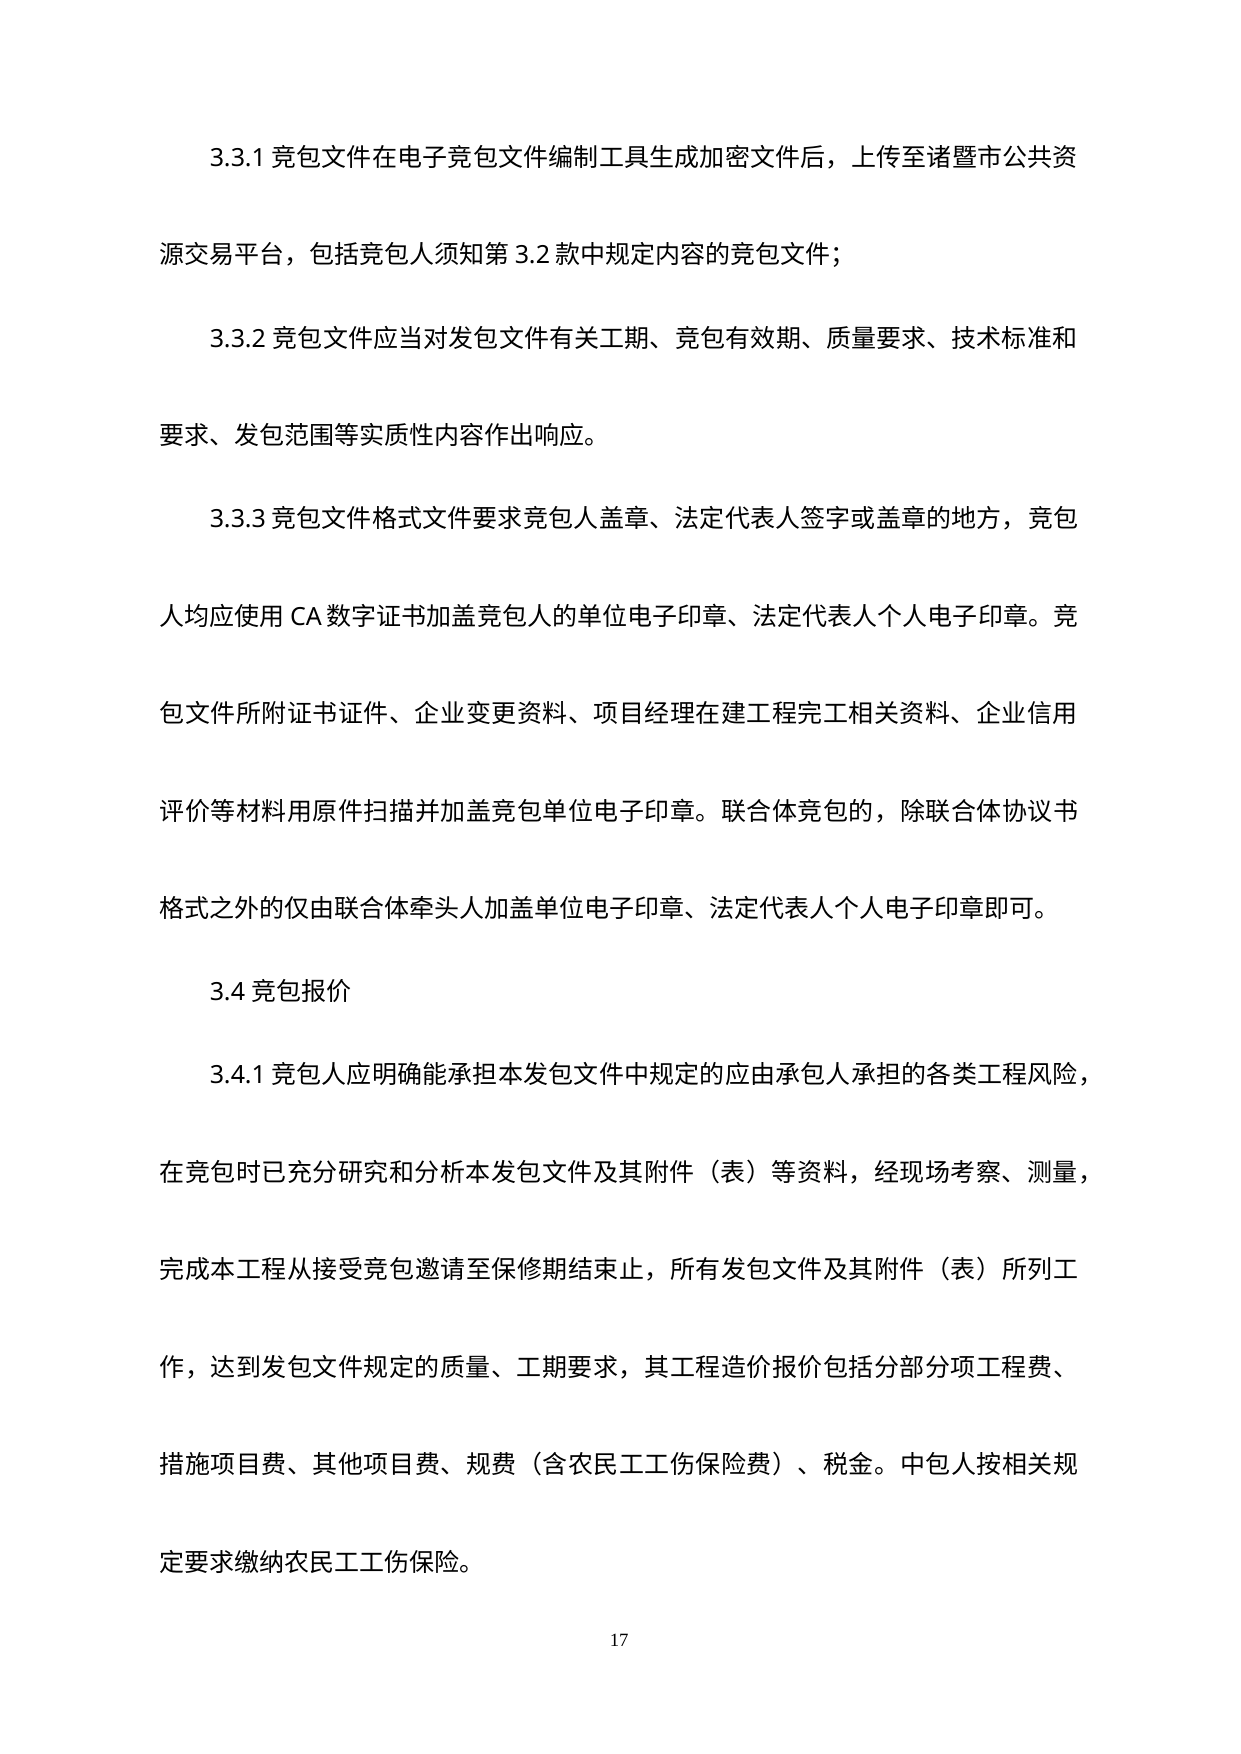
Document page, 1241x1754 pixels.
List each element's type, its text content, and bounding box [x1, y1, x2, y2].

text 3.3.3竞包文件格式文件要求竞包人盖章、法定代表人签字或盖章的地方，竞包人均应使用CA数字证书加盖竞包人的单位电子印章、法定代表人个人电子印章。竞包文件所附证书证件、企业变更资料、项目经理在建工程完工相关资料、企业信用评价等材料用原件扫描并加盖竞包单位电子印章。联合体竞包的，除联合体协议书格式之外的仅由联合体牵头人加盖单位电子印章、法定代表人个人电子印章即可。 [159, 484, 1078, 939]
text 3.3.1竞包文件在电子竞包文件编制工具生成加密文件后，上传至诸暨市公共资源交易平台，包括竞包人须知第3.2款中规定内容的竞包文件； [159, 123, 1078, 286]
text 3.4.1竞包人应明确能承担本发包文件中规定的应由承包人承担的各类工程风险，在竞包时已充分研究和分析本发包文件及其附件（表）等资料，经现场考察、测量，完成本工程从接受竞包邀请至保修期结束止，所有发包文件及其附件（表）所列工作，达到发包文件规定的质量、工期要求，其工程造价报价包括分部分项工程费、措施项目费、其他项目费、规费（含农民工工伤保险费）、税金。中包人按相关规定要求缴纳农民工工伤保险。 [159, 1041, 1078, 1593]
text 3.3.2 竞包文件应当对发包文件有关工期、竞包有效期、质量要求、技术标准和要求、发包范围等实质性内容作出响应。 [159, 304, 1078, 466]
text 3.4 竞包报价 [159, 957, 1078, 1022]
